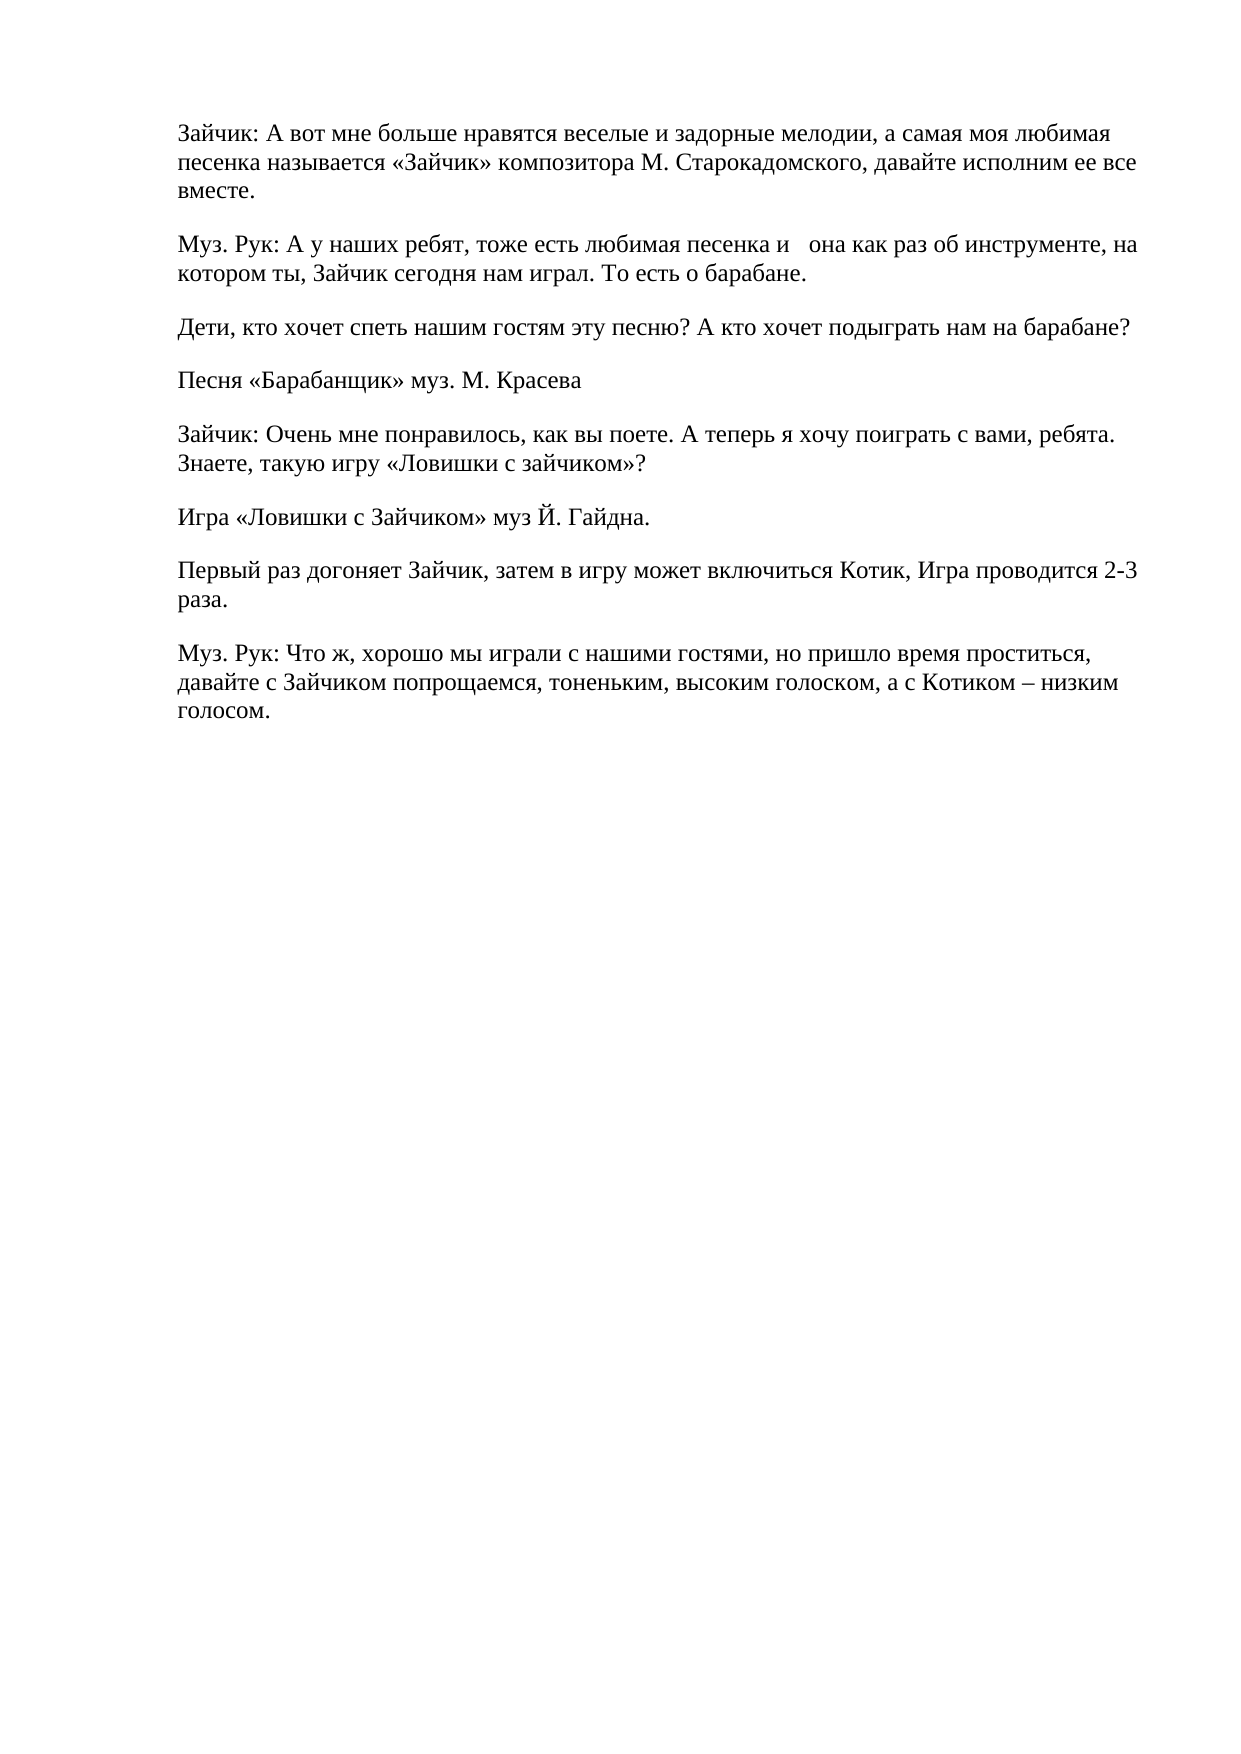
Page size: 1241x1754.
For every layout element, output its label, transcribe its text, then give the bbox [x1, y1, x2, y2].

text Игра «Ловишки с Зайчиком» муз Й. Гайдна. [177, 502, 1152, 531]
text Муз. Рук: А у наших ребят, тоже есть любимая песенка и она как раз об инструменте, на котором ты, Зайчик сегодня нам играл. То есть о барабане. [177, 229, 1152, 287]
text Песня «Барабанщик» муз. М. Красева [177, 366, 1152, 394]
text Зайчик: А вот мне больше нравятся веселые и задорные мелодии, а самая моя любимая песенка называется «Зайчик» композитора М. Старокадомского, давайте исполним ее все вместе. [177, 118, 1152, 204]
text Первый раз догоняет Зайчик, затем в игру может включиться Котик, Игра проводится 2-3 раза. [177, 556, 1152, 613]
text Дети, кто хочет спеть нашим гостям эту песню? А кто хочет подыграть нам на барабане? [177, 312, 1152, 341]
text Муз. Рук: Что ж, хорошо мы играли с нашими гостями, но пришло время проститься, давайте с Зайчиком попрощаемся, тоненьким, высоким голоском, а с Котиком – низким голосом. [177, 638, 1152, 724]
text Зайчик: Очень мне понравилось, как вы поете. А теперь я хочу поиграть с вами, ребята. Знаете, такую игру «Ловишки с зайчиком»? [177, 419, 1152, 477]
